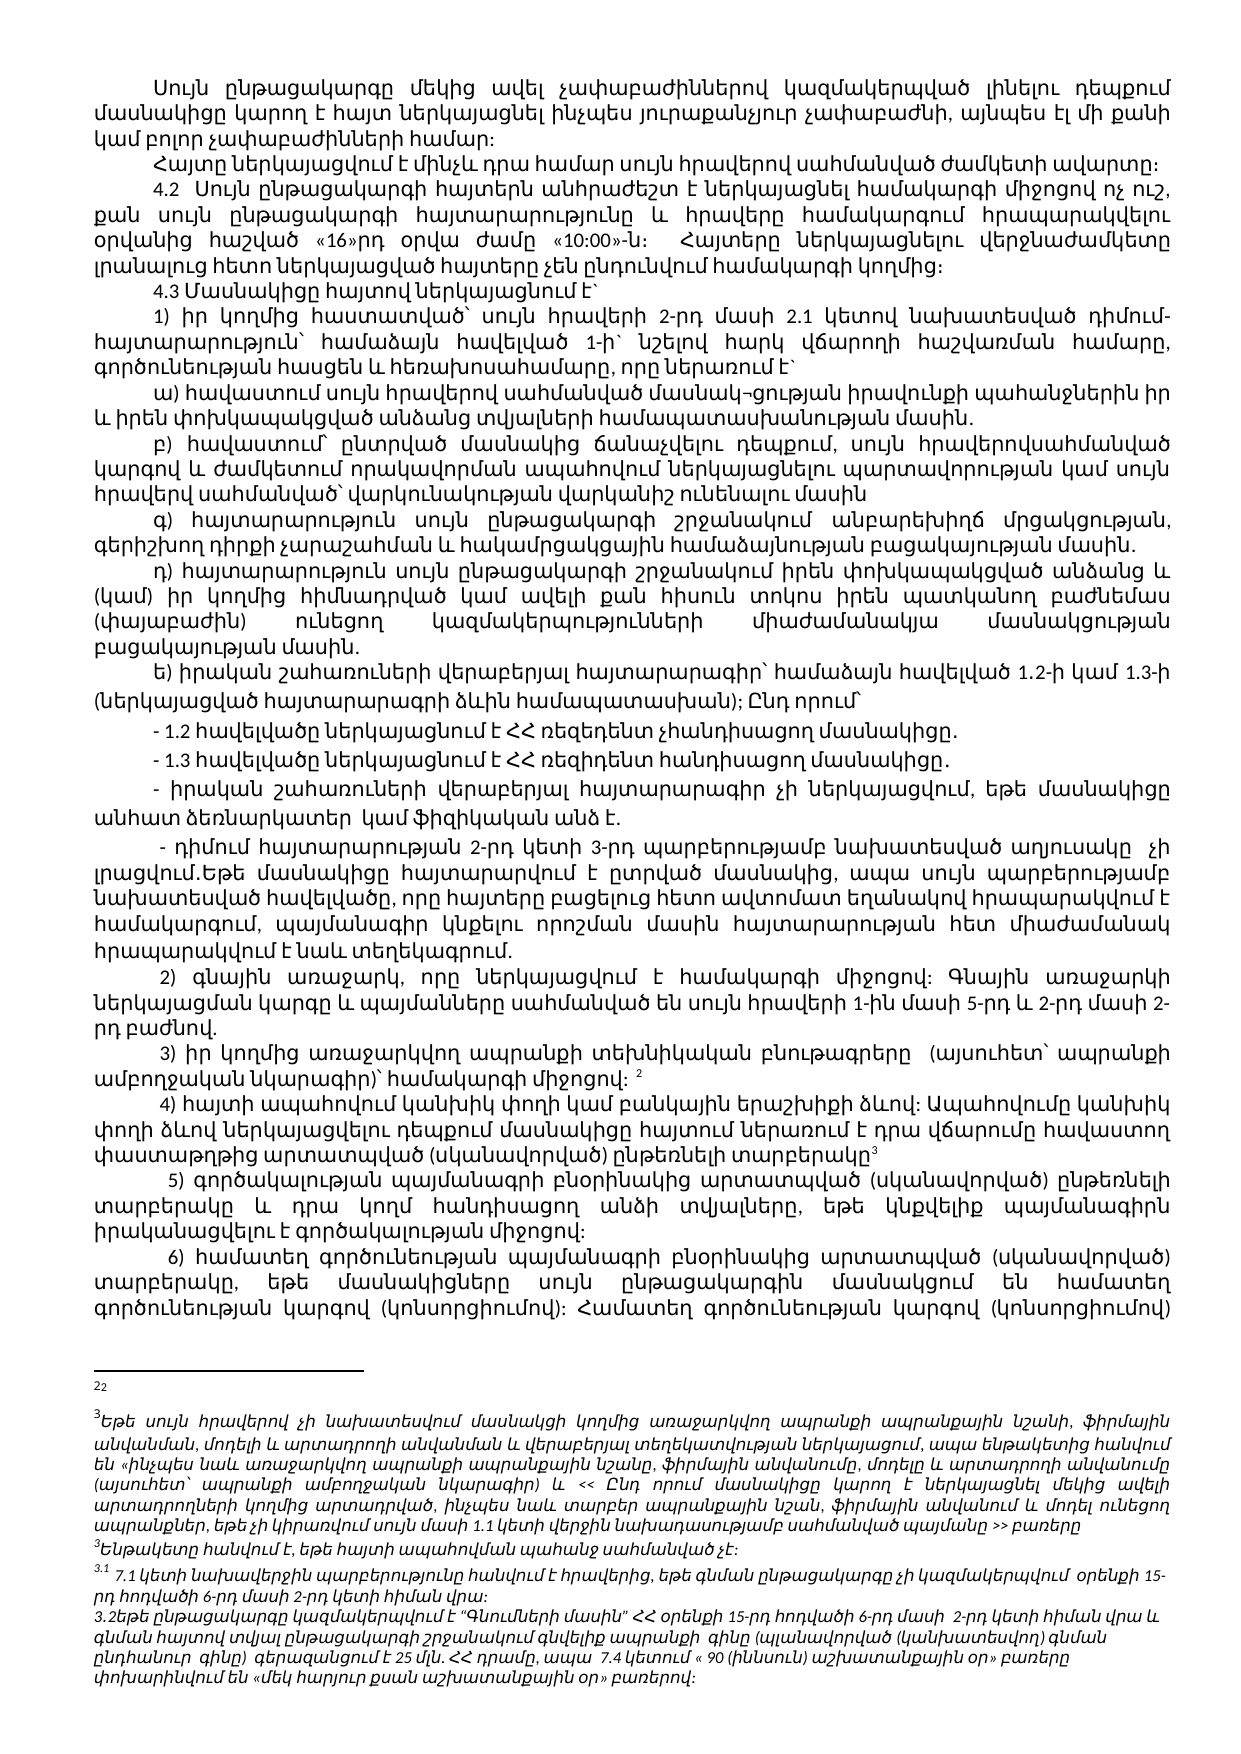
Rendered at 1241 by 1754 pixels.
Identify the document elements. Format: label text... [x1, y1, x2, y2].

text ա) հավաստում սույն հրավերով սահմանված մասնակ¬ցության իրավունքի պահանջներին իր և իրեն փոխկապակցված անձանց տվյալների համապատասխանության մասին. [94, 380, 1171, 431]
text Հայտը ներկայացվում է մինչև դրա համար սույն հրավերով սահմանված ժամկետի ավարտը։ [94, 151, 1171, 177]
text գ) հայտարարություն սույն ընթացակարգի շրջանակում անբարեխիղճ մրցակցության, գերիշխող դիրքի չարաշահման և հակամրցակցային համաձայնության բացակայության մասին. [94, 507, 1171, 558]
text - դիմում հայտարարության 2-րդ կետի 3-րդ պարբերությամբ նախատեսված աղյուսակը չի լրացվում․Եթե մասնակիցը հայտարարվում է ըտրված մասնակից, ապա սույն պարբերությամբ նախատեսված հավելվածը, որը հայտերը բացելուց հետո ավտոմատ եղանակով հրապարակվում է համակարգում, պայմանագիր կնքելու որոշման մասին հայտարարության հետ միաժամանակ հրապարակվում է նաև տեղեկագրում. [94, 834, 1171, 964]
text 3) իր կողմից առաջարկվող ապրանքի տեխնիկական բնութագրերը (այսուհետ՝ ապրանքի ամբողջական նկարագիր)՝ համակարգի միջոցով: 2 [94, 1041, 1171, 1091]
text 4.3 Մասնակիցը հայտով ներկայացնում է` [94, 278, 1171, 304]
text դ) հայտարարություն սույն ընթացակարգի շրջանակում իրեն փոխկապակցված անձանց և (կամ) իր կողմից հիմնադրված կամ ավելի քան հիսուն տոկոս իրեն պատկանող բաժնեմաս (փայաբաժին) ունեցող կազմակերպությունների միաժամանակյա մասնակցության բացակայության մասին. [94, 558, 1171, 659]
text 4) հայտի ապահովում կանխիկ փողի կամ բանկային երաշխիքի ձևով: Ապահովումը կանխիկ փողի ձևով ներկայացվելու դեպքում մասնակիցը հայտում ներառում է դրա վճարումը հավաստող փաստաթղթից արտատպված (սկանավորված) ընթեռնելի տարբերակը3 [94, 1091, 1171, 1168]
text - 1.2 հավելվածը ներկայացնում է ՀՀ ռեզեդենտ չհանդիսացող մասնակիցը․ [94, 718, 1171, 743]
text - իրական շահառուների վերաբերյալ հայտարարագիր չի ներկայացվում, եթե մասնակիցը անհատ ձեռնարկատեր կամ ֆիզիկական անձ է. [94, 776, 1171, 831]
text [94, 1244, 1171, 1320]
text 1) իր կողմից հաստատված՝ սույն հրավերի 2-րդ մասի 2.1 կետով նախատեսված դիմում-հայտարարություն՝ համաձայն հավելված 1-ի` նշելով հարկ վճարողի հաշվառման համարը, գործունեության հասցեն և հեռախոսահամարը, որը ներառում է` [94, 304, 1171, 380]
text ե) իրական շահառուների վերաբերյալ հայտարարագիր՝ համաձայն հավելված 1․2-ի կամ 1.3-ի (ներկայացված հայտարարագրի ձևին համապատասխան); Ընդ որում՝ [94, 659, 1171, 714]
text Սույն ընթացակարգը մեկից ավել չափաբաժիններով կազմակերպված լինելու դեպքում մասնակիցը կարող է հայտ ներկայացնել ինչպես յուրաքանչյուր չափաբաժնի, այնպես էլ մի քանի կամ բոլոր չափաբաժինների համար: [94, 75, 1171, 151]
text 5) գործակալության պայմանագրի բնօրինակից արտատպված (սկանավորված) ընթեռնելի տարբերակը և դրա կողմ հանդիսացող անձի տվյալները, եթե կնքվելիք պայմանագիրն իրականացվելու է գործակալության միջոցով: [94, 1168, 1171, 1244]
text 4.2 Սույն ընթացակարգի հայտերն անհրաժեշտ է ներկայացնել համակարգի միջոցով ոչ ուշ, քան սույն ընթացակարգի հայտարարությունը և հրավերը համակարգում հրապարակվելու օրվանից հաշված «16»րդ օրվա ժամը «10:00»-ն։ Հայտերը ներկայացնելու վերջնաժամկետը լրանալուց հետո ներկայացված հայտերը չեն ընդունվում համակարգի կողմից։ [94, 177, 1171, 278]
text 2) գնային առաջարկ, որը ներկայացվում է համակարգի միջոցով: Գնային առաջարկի ներկայացման կարգը և պայմանները սահմանված են սույն հրավերի 1-ին մասի 5-րդ և 2-րդ մասի 2-րդ բաժնով. [94, 964, 1171, 1041]
text բ) հավաստում՝ ընտրված մասնակից ճանաչվելու դեպքում, սույն հրավերովսահմանված կարգով և ժամկետում որակավորման ապահովում ներկայացնելու պարտավորության կամ սույն հրավերվ սահմանված՝ վարկունակության վարկանիշ ունենալու մասին [94, 431, 1171, 507]
text - 1.3 հավելվածը ներկայացնում է ՀՀ ռեզիդենտ հանդիսացող մասնակիցը․ [94, 747, 1171, 772]
